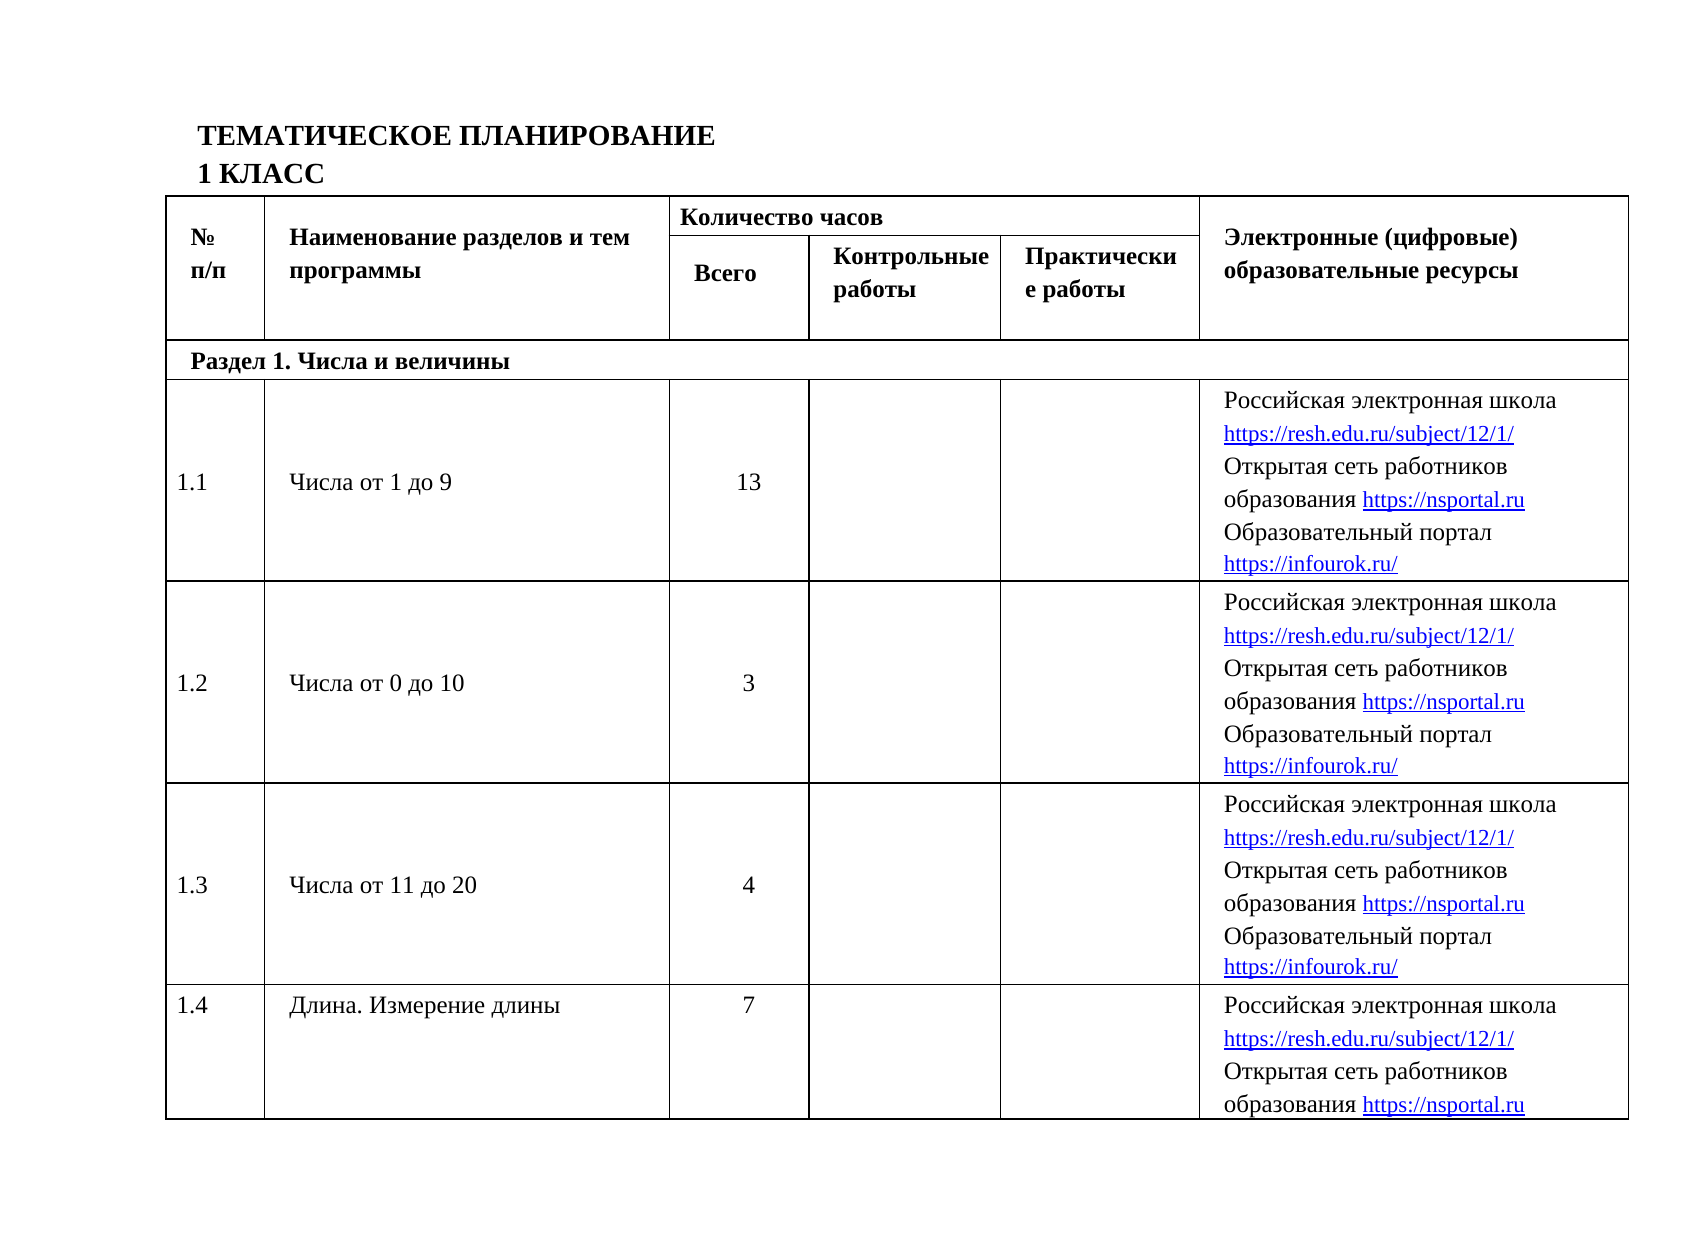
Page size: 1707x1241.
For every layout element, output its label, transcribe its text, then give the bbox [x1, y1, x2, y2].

table_cell [1001, 582, 1199, 782]
table_cell Всего [670, 236, 808, 339]
table_cell 1.3 [167, 784, 264, 984]
table_header № п/п [167, 197, 264, 339]
table_header Наименование разделов и тем программы [265, 197, 669, 339]
table_cell [810, 985, 1000, 1118]
table_cell [810, 582, 1000, 782]
table_header Количество часов [670, 197, 1199, 234]
table_cell Раздел 1. Числа и величины [167, 341, 1628, 379]
table_cell 13 [670, 380, 808, 580]
table_cell 1.2 [167, 582, 264, 782]
table_cell [1001, 985, 1199, 1118]
table_cell Числа от 0 до 10 [265, 582, 669, 782]
text 1 КЛАСС [190, 157, 1618, 190]
table_cell 3 [670, 582, 808, 782]
table_cell [1001, 784, 1199, 984]
table_cell Числа от 11 до 20 [265, 784, 669, 984]
table_cell [810, 784, 1000, 984]
table_header Электронные (цифровые) образовательные ресурсы [1200, 197, 1628, 339]
table_cell 1.4 [167, 985, 264, 1118]
table_cell 4 [670, 784, 808, 984]
table_cell [1001, 380, 1199, 580]
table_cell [1200, 985, 1628, 1118]
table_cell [265, 985, 669, 1118]
table_cell Практические работы [1001, 236, 1199, 339]
table_cell 7 [670, 985, 808, 1118]
table_cell [810, 380, 1000, 580]
table_cell 1.1 [167, 380, 264, 580]
table_cell Контрольные работы [810, 236, 1000, 339]
text ТЕМАТИЧЕСКОЕ ПЛАНИРОВАНИЕ [190, 118, 1618, 152]
table_cell Числа от 1 до 9 [265, 380, 669, 580]
